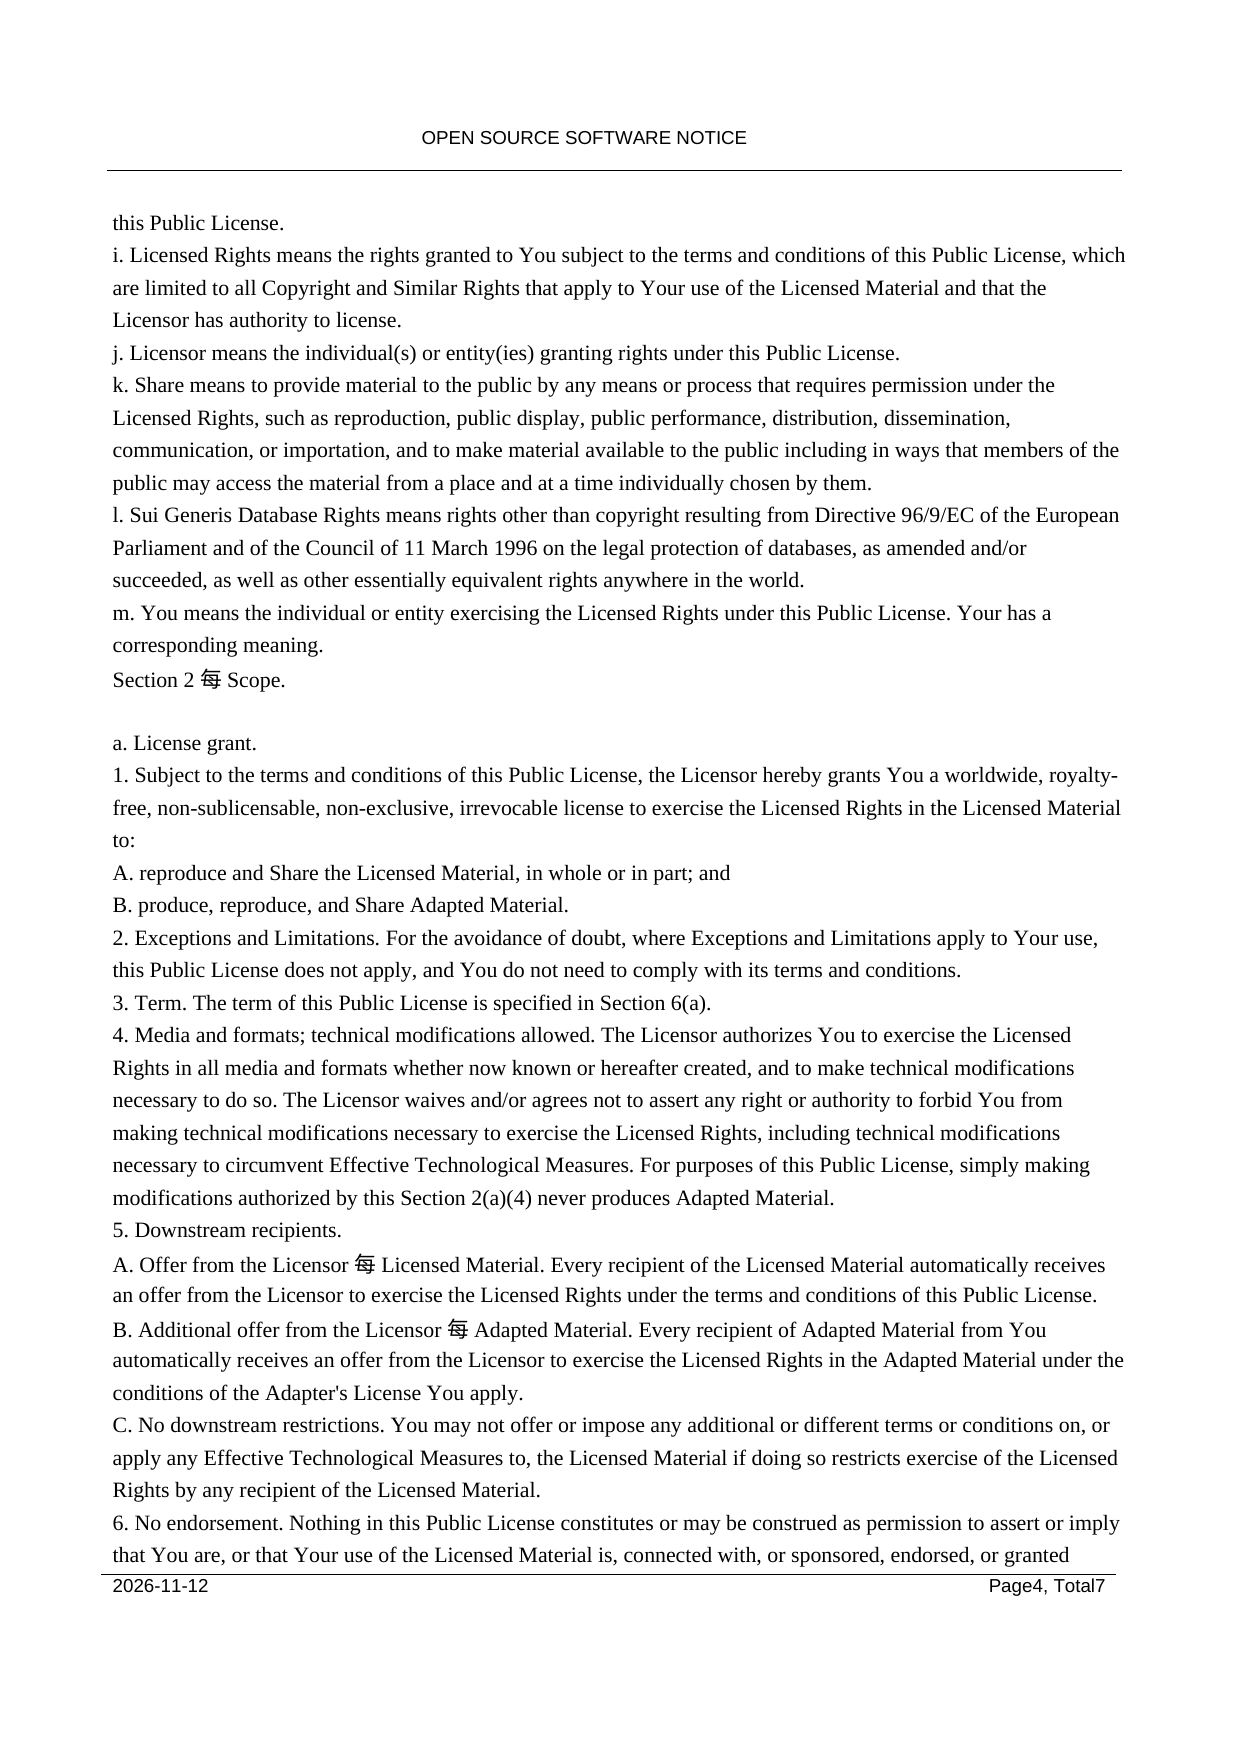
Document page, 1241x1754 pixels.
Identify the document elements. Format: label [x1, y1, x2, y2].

text [112, 206, 1128, 1571]
